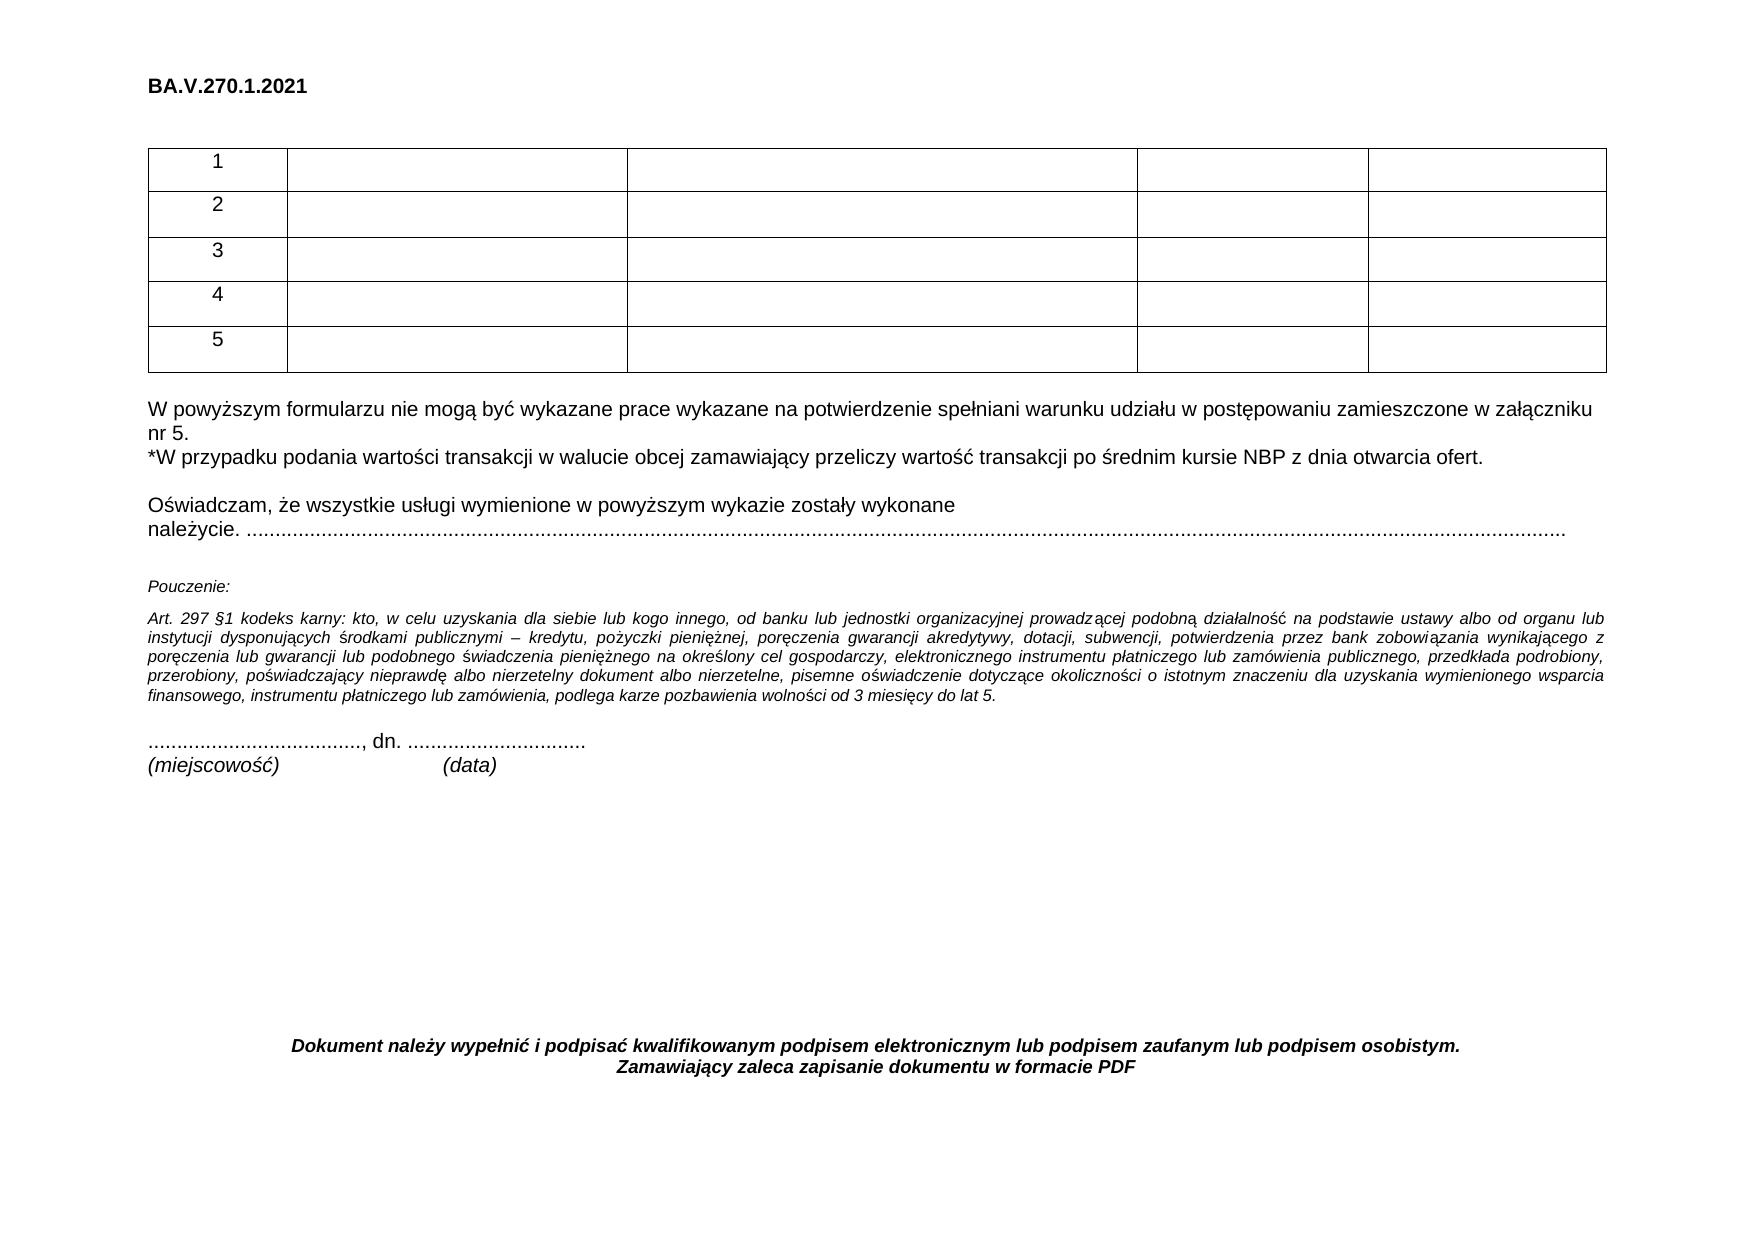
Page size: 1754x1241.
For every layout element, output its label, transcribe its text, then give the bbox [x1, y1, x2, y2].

table_cell [1369, 192, 1606, 237]
text W powyższym formularzu nie mogą być wykazane prace wykazane na potwierdzenie spełniani warunku udziału w postępowaniu zamieszczone w załączniku nr 5. [148, 397, 1606, 445]
table_cell [1369, 327, 1606, 372]
table_cell [1138, 282, 1368, 326]
table_cell [288, 149, 627, 191]
table_cell [1138, 192, 1368, 237]
text Oświadczam, że wszystkie usługi wymienione w powyższym wykazie zostały wykonane należycie. ..................................................................................................................................................................................................................................... [148, 493, 1606, 541]
table_cell 3 [149, 238, 287, 281]
text ....................................., dn. ............................... [148, 728, 1606, 752]
table_cell 1 [149, 149, 287, 191]
table_cell [288, 192, 627, 237]
table_cell [628, 282, 1137, 326]
table_cell [288, 282, 627, 326]
text Zamawiający zaleca zapisanie dokumentu w formacie PDF [148, 1056, 1606, 1078]
table_cell [628, 238, 1137, 281]
text (miejscowość) (data) [148, 752, 1606, 776]
text Art. 297 §1 kodeks karny: kto, w celu uzyskania dla siebie lub kogo innego, od banku lub jednostki organizacyjnej prowadzącej podobną działalność na podstawie ustawy albo od organu lub instytucji dysponujących środkami publicznymi – kredytu, pożyczki pieniężnej, poręczenia gwarancji akredytywy, dotacji, subwencji, potwierdzenia przez bank zobowiązania wynikającego z poręczenia lub gwarancji lub podobnego świadczenia pieniężnego na określony cel gospodarczy, elektronicznego instrumentu płatniczego lub zamówienia publicznego, przedkłada podrobiony, przerobiony, poświadczający nieprawdę albo nierzetelny dokument albo nierzetelne, pisemne oświadczenie dotyczące okoliczności o istotnym znaczeniu dla uzyskania wymienionego wsparcia finansowego, instrumentu płatniczego lub zamówienia, podlega karze pozbawienia wolności od 3 miesięcy do lat 5. [148, 609, 1606, 704]
table_cell [1369, 149, 1606, 191]
table_cell [1138, 149, 1368, 191]
table_cell [628, 327, 1137, 372]
table_cell 4 [149, 282, 287, 326]
text *W przypadku podania wartości transakcji w walucie obcej zamawiający przeliczy wartość transakcji po średnim kursie NBP z dnia otwarcia ofert. [148, 445, 1606, 469]
table_cell [628, 192, 1137, 237]
table_cell [1369, 282, 1606, 326]
text Pouczenie: [148, 577, 1606, 596]
table_cell [1369, 238, 1606, 281]
table_cell [628, 149, 1137, 191]
table_cell [288, 238, 627, 281]
table_cell 2 [149, 192, 287, 237]
table_cell [1138, 327, 1368, 372]
table_cell [288, 327, 627, 372]
text Dokument należy wypełnić i podpisać kwalifikowanym podpisem elektronicznym lub podpisem zaufanym lub podpisem osobistym. [148, 1034, 1606, 1056]
table_cell 5 [149, 327, 287, 372]
table_cell [1138, 238, 1368, 281]
